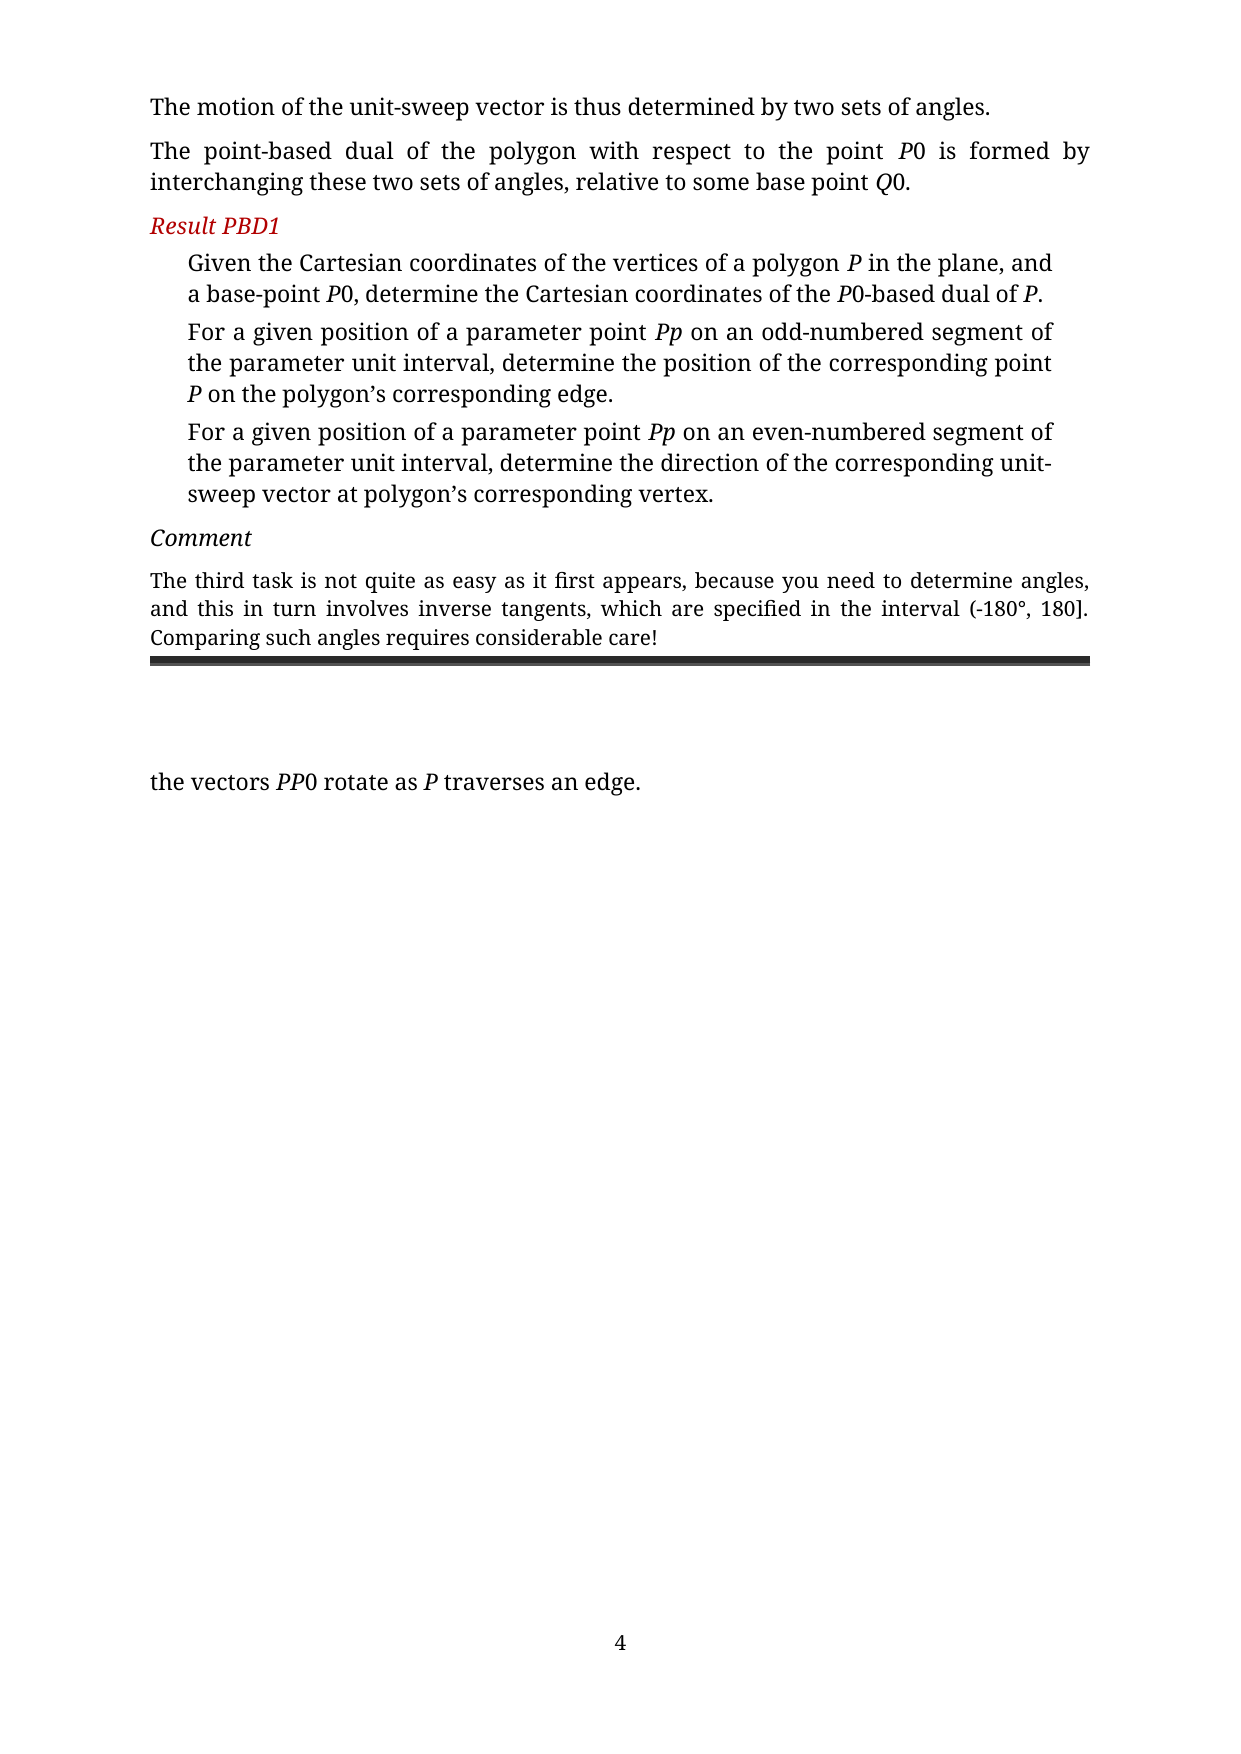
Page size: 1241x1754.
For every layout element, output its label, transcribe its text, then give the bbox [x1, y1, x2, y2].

text The motion of the unit-sweep vector is thus determined by two sets of angles. [150, 91, 1090, 122]
text The third task is not quite as easy as it first appears, because you need to determine angles, and this in turn involves inverse tangents, which are specified in the interval (-180°, 180]. Comparing such angles requires considerable care! [150, 566, 1090, 653]
text the vectors PP0 rotate as P traverses an edge. [150, 766, 1090, 797]
subtitle Result PBD1 [150, 210, 1090, 241]
text Given the Cartesian coordinates of the vertices of a polygon P in the plane, and a base-point P0, determine the Cartesian coordinates of the P0-based dual of P. [187, 247, 1053, 310]
text For a given position of a parameter point Pp on an even-numbered segment of the parameter unit interval, determine the direction of the corresponding unit-sweep vector at polygon’s corresponding vertex. [187, 416, 1053, 510]
text For a given position of a parameter point Pp on an odd-numbered segment of the parameter unit interval, determine the position of the corresponding point P on the polygon’s corresponding edge. [187, 316, 1053, 410]
text Comment [150, 522, 1090, 553]
text The point-based dual of the polygon with respect to the point P0 is formed by interchanging these two sets of angles, relative to some base point Q0. [150, 135, 1090, 197]
